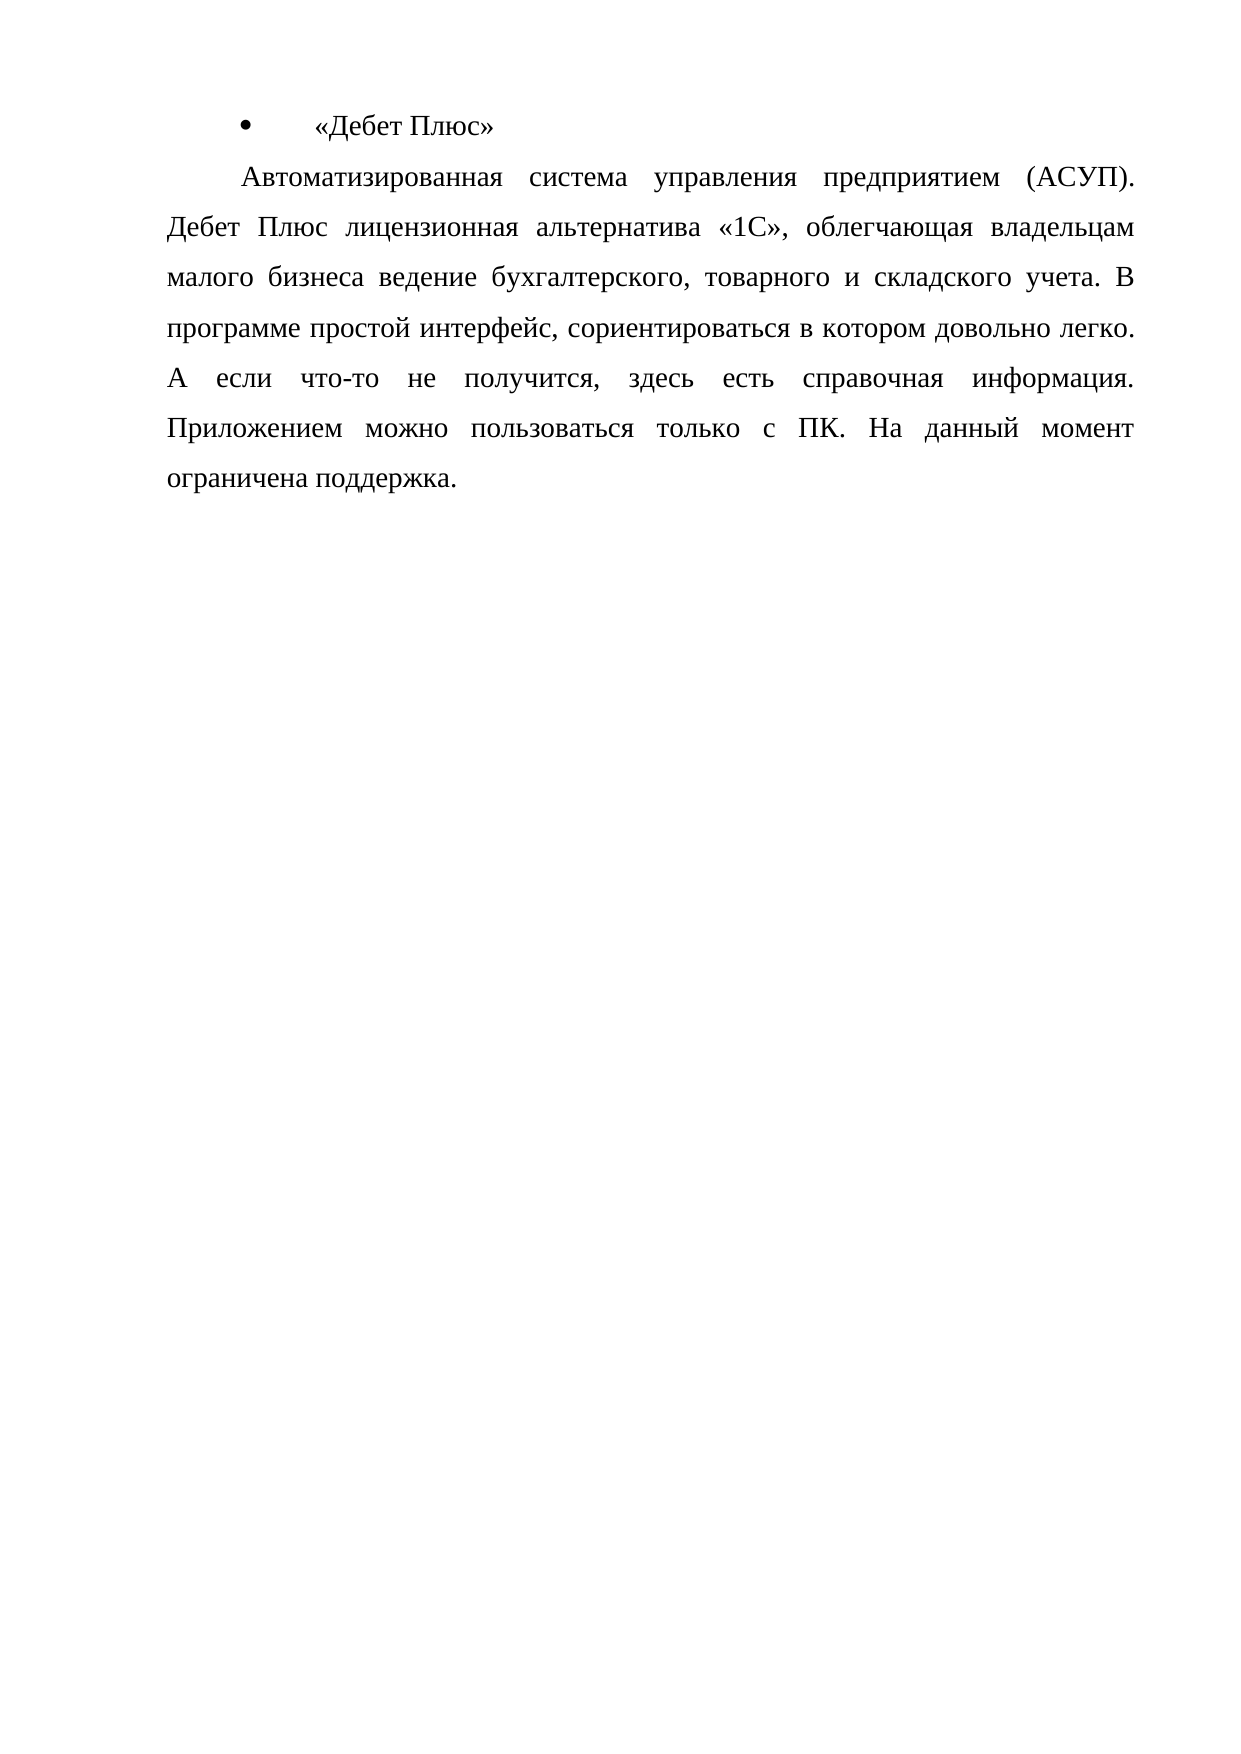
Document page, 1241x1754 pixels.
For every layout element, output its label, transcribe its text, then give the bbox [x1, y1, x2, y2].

list «Дебет Плюс» [167, 108, 1136, 142]
list Автоматизированная система управления предприятием (АСУП). Дебет Плюс лицензионная альтернатива «1С», облегчающая владельцам малого бизнеса ведение бухгалтерского, товарного и складского учета. В программе простой интерфейс, сориентироваться в котором довольно легко. А если что-то не получится, здесь есть справочная информация. Приложением можно пользоваться только с ПК. На данный момент ограничена поддержка. [167, 159, 1136, 494]
